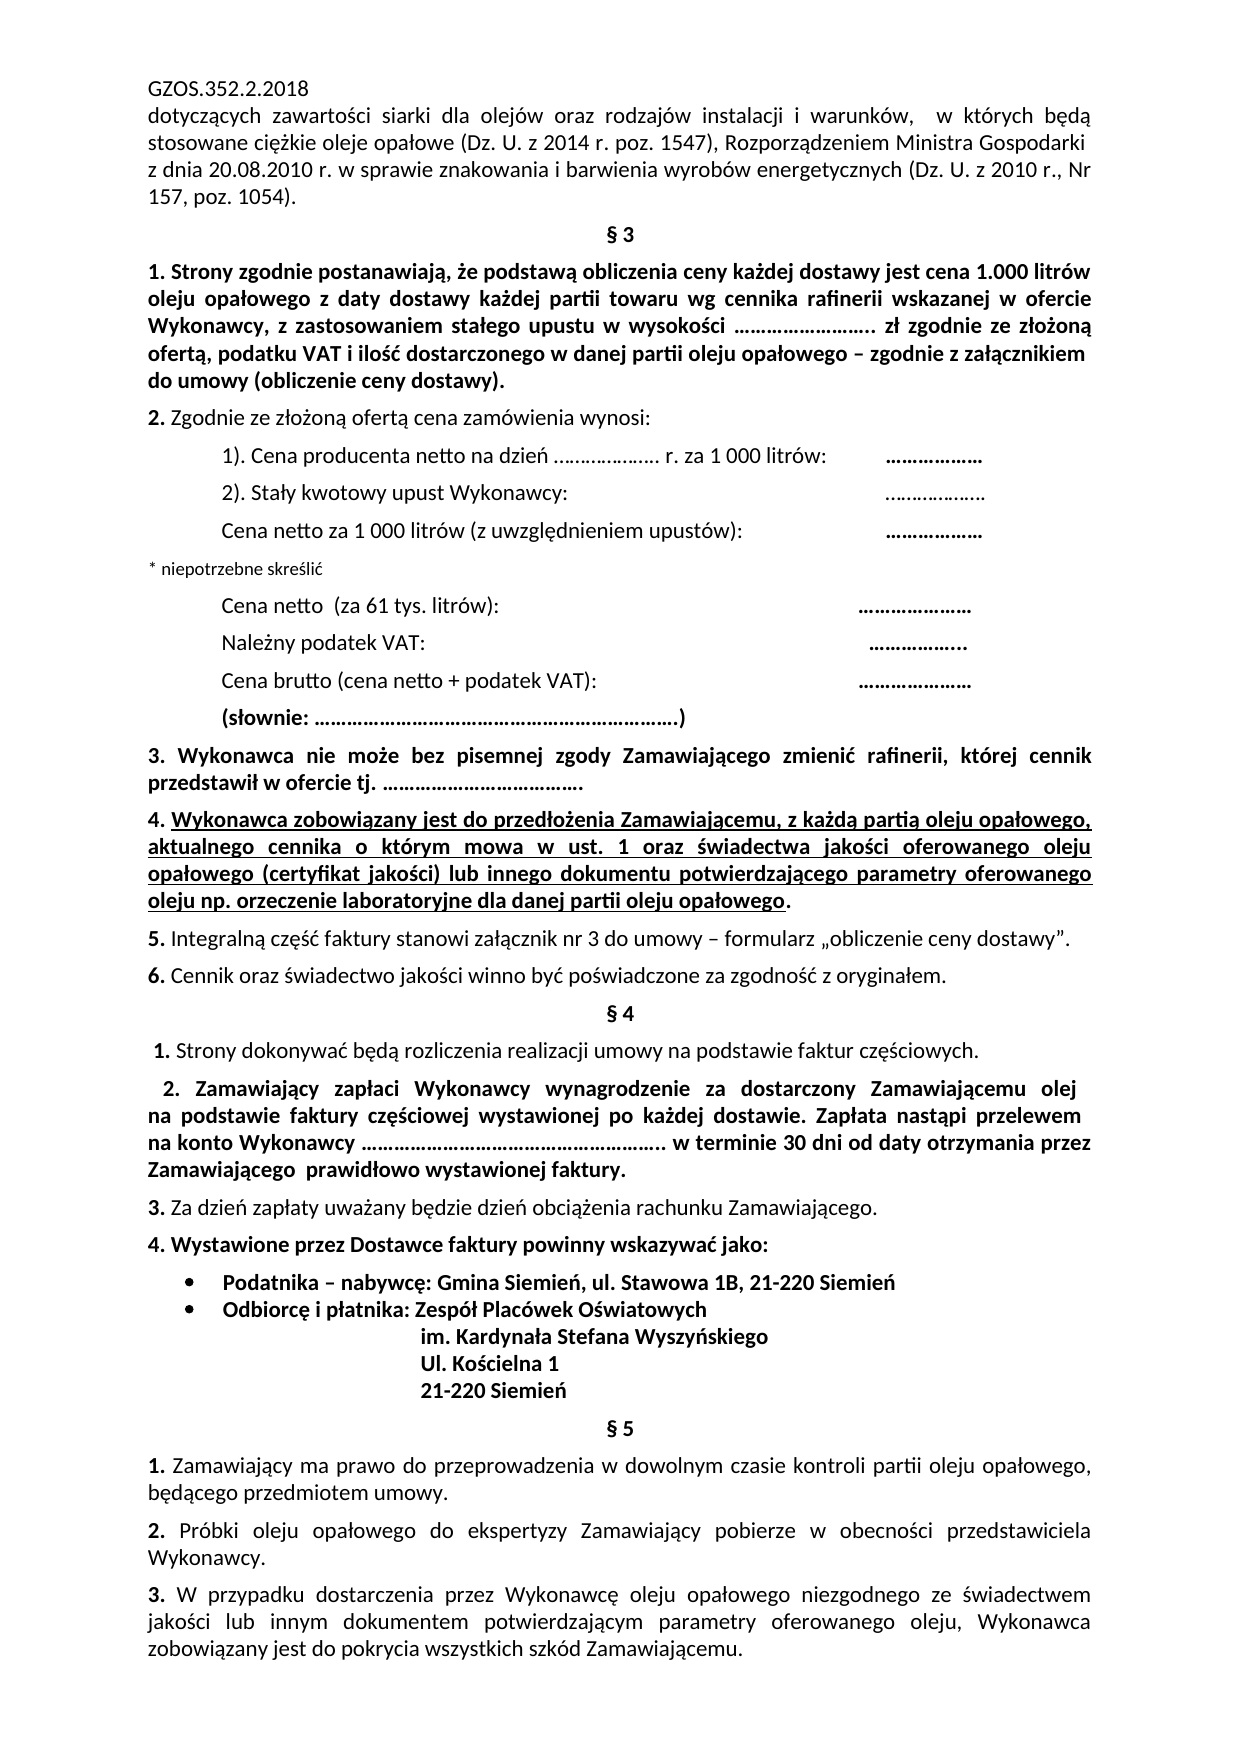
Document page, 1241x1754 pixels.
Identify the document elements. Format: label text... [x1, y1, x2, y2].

text Należny podatek VAT: ……………... [148, 629, 989, 656]
text 3. W przypadku dostarczenia przez Wykonawcę oleju opałowego niezgodnego ze świadectwem jakości lub innym dokumentem potwierdzającym parametry oferowanego oleju, Wykonawca zobowiązany jest do pokrycia wszystkich szkód Zamawiającemu. [148, 1581, 1093, 1662]
list im. Kardynała Stefana Wyszyńskiego [369, 1323, 1093, 1350]
text 2. Zamawiający zapłaci Wykonawcy wynagrodzenie za dostarczony Zamawiającemu olej na podstawie faktury częściowej wystawionej po każdej dostawie. Zapłata nastąpi przelewem na konto Wykonawcy ……………………………………………….. w terminie 30 dni od daty otrzymania przez Zamawiającego prawidłowo wystawionej faktury. [148, 1075, 1093, 1183]
text 1. Strony zgodnie postanawiają, że podstawą obliczenia ceny każdej dostawy jest cena 1.000 litrów oleju opałowego z daty dostawy każdej partii towaru wg cennika rafinerii wskazanej w ofercie Wykonawcy, z zastosowaniem stałego upustu w wysokości …………………….. zł zgodnie ze złożoną ofertą, podatku VAT i ilość dostarczonego w danej partii oleju opałowego – zgodnie z załącznikiem do umowy (obliczenie ceny dostawy). [148, 258, 1093, 393]
list Odbiorcę i płatnika: Zespół Placówek Oświatowych [185, 1296, 1093, 1323]
text Cena netto (za 61 tys. litrów): ………………… [148, 591, 1093, 618]
text 1). Cena producenta netto na dzień ……………….. r. za 1 000 litrów: ……………… [148, 441, 1004, 468]
text * niepotrzebne skreślić [148, 554, 1093, 581]
list Ul. Kościelna 1 [369, 1350, 1093, 1377]
text 6. Cennik oraz świadectwo jakości winno być poświadczone za zgodność z oryginałem. [148, 962, 1093, 989]
text 4. Wykonawca zobowiązany jest do przedłożenia Zamawiającemu, z każdą partią oleju opałowego, aktualnego cennika o którym mowa w ust. 1 oraz świadectwa jakości oferowanego oleju opałowego (certyfikat jakości) lub innego dokumentu potwierdzającego parametry oferowanego oleju np. orzeczenie laboratoryjne dla danej partii oleju opałowego. [148, 885, 1093, 914]
text 2. Próbki oleju opałowego do ekspertyzy Zamawiający pobierze w obecności przedstawiciela Wykonawcy. [148, 1516, 1093, 1571]
list 21-220 Siemień [369, 1377, 1093, 1404]
text 5. Integralną część faktury stanowi załącznik nr 3 do umowy – formularz „obliczenie ceny dostawy”. [148, 925, 1093, 952]
text Cena netto za 1 000 litrów (z uwzględnieniem upustów): ……………… [148, 516, 1093, 543]
text (słownie: ………………………………………………………….) [148, 704, 1093, 731]
text 2). Stały kwotowy upust Wykonawcy: ………………. [148, 479, 1093, 506]
text 4. Wykonawca zobowiązany jest do przedłożenia Zamawiającemu, z każdą partią oleju opałowego, aktualnego cennika o którym mowa w ust. 1 oraz świadectwa jakości oferowanego oleju opałowego (certyfikat jakości) lub innego dokumentu potwierdzającego parametry oferowanego oleju np. orzeczenie laboratoryjne dla danej partii oleju opałowego. [148, 806, 1093, 884]
text § 4 [148, 1000, 1093, 1027]
text 3. Za dzień zapłaty uważany będzie dzień obciążenia rachunku Zamawiającego. [148, 1193, 1093, 1221]
text § 5 [148, 1414, 1093, 1441]
text § 3 [148, 221, 1093, 248]
text 1. Strony dokonywać będą rozliczenia realizacji umowy na podstawie faktur częściowych. [148, 1037, 1093, 1064]
text Cena brutto (cena netto + podatek VAT): ………………… [148, 666, 1093, 693]
text 3. Wykonawca nie może bez pisemnej zgody Zamawiającego zmienić rafinerii, której cennik przedstawił w ofercie tj. ………………………………. [148, 741, 1093, 796]
text 2. Zgodnie ze złożoną ofertą cena zamówienia wynosi: [148, 404, 1093, 431]
text 4. Wystawione przez Dostawce faktury powinny wskazywać jako: [148, 1231, 1093, 1258]
text 1. Zamawiający ma prawo do przeprowadzenia w dowolnym czasie kontroli partii oleju opałowego, będącego przedmiotem umowy. [148, 1452, 1093, 1506]
list Podatnika – nabywcę: Gmina Siemień, ul. Stawowa 1B, 21-220 Siemień [185, 1268, 1093, 1296]
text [148, 102, 1093, 210]
